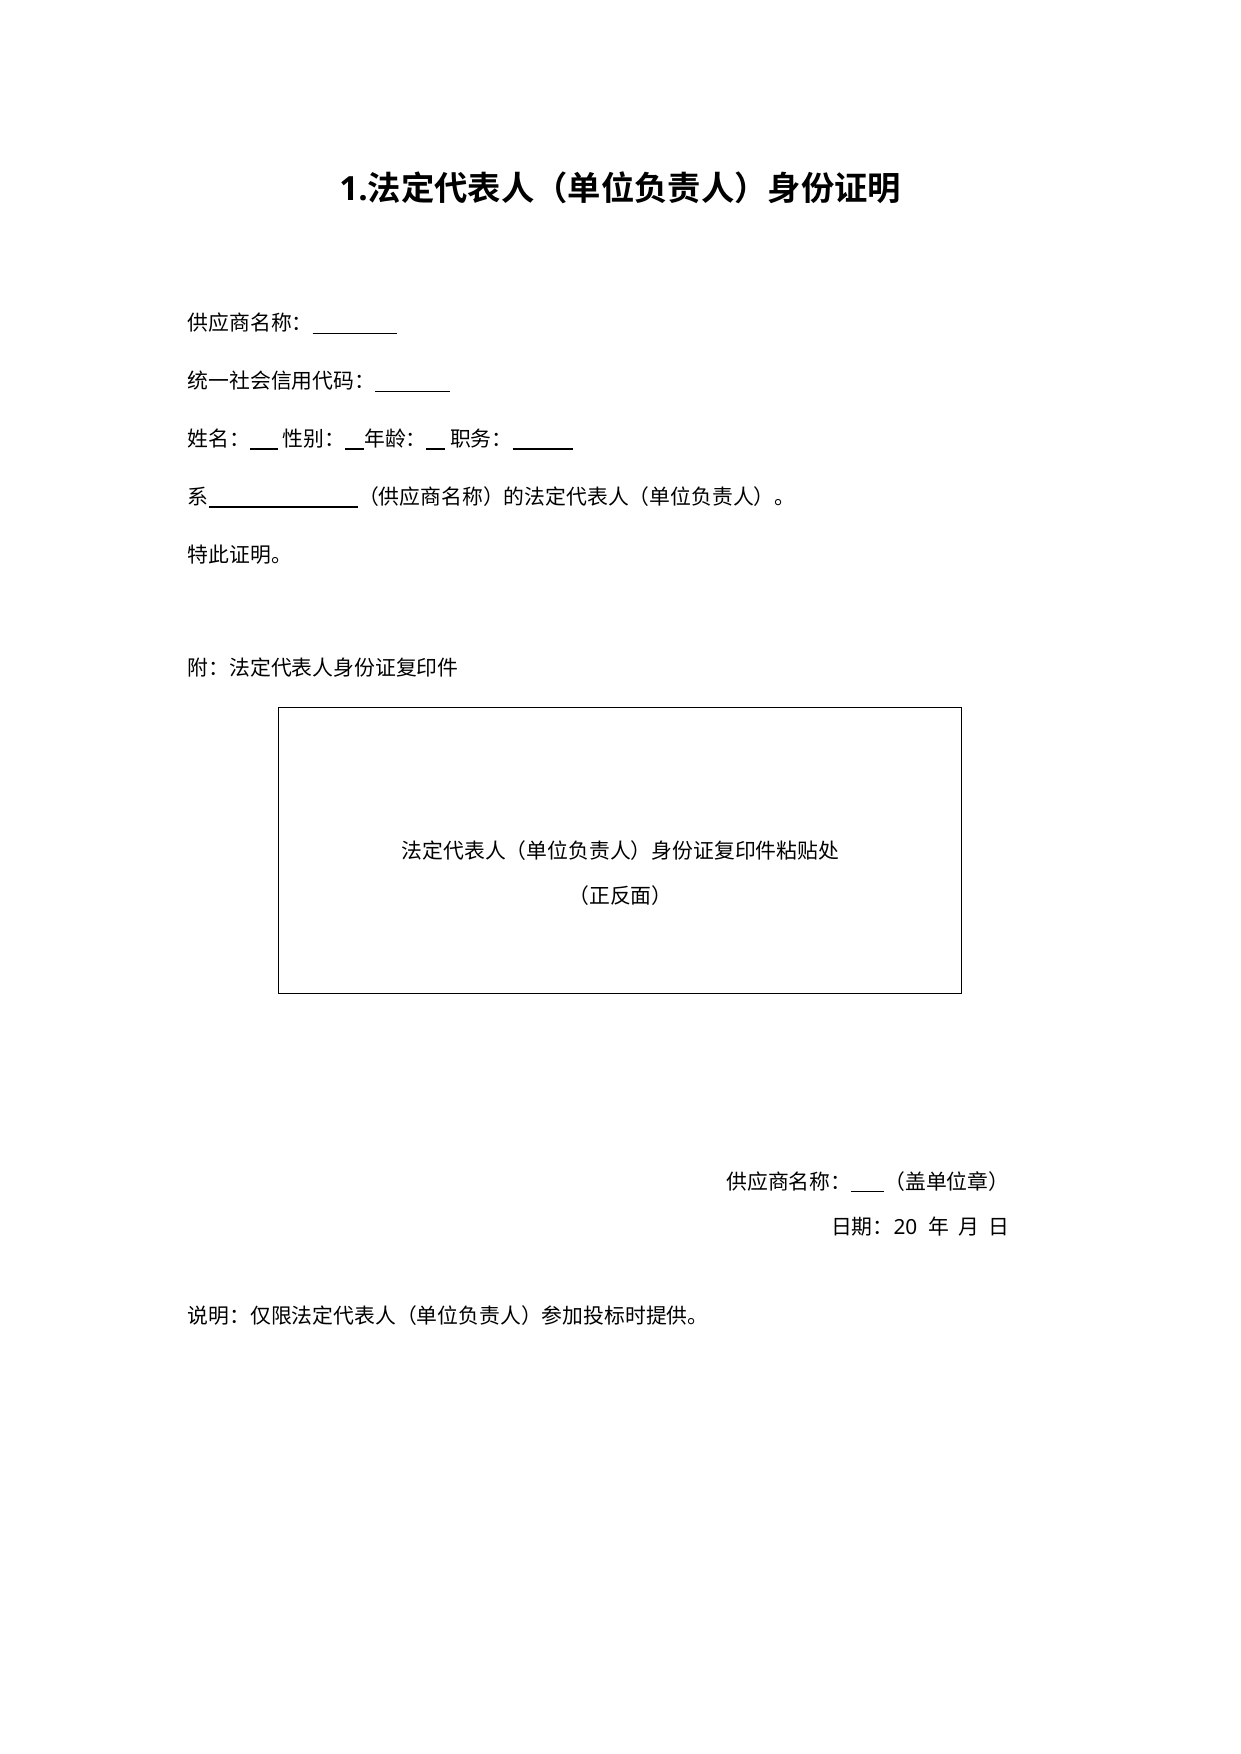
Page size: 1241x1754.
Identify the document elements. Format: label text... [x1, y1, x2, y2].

text 供应商名称： （盖单位章） [187, 1165, 1009, 1195]
text 特此证明。 [187, 538, 1053, 568]
text 日期：20 年 月 日 [187, 1210, 1009, 1241]
text 附：法定代表人身份证复印件 [187, 651, 1053, 681]
text 说明：仅限法定代表人（单位负责人）参加投标时提供。 [187, 1298, 1053, 1331]
table_header 法定代表人（单位负责人）身份证复印件粘贴处 （正反面） [279, 708, 961, 992]
text 系 （供应商名称）的法定代表人（单位负责人）。 [187, 480, 1053, 510]
text 统一社会信用代码： [187, 364, 1053, 395]
text 1.法定代表人（单位负责人）身份证明 [187, 162, 1053, 210]
text 姓名： 性别： 年龄： 职务： [187, 422, 1053, 452]
text 供应商名称： [187, 307, 1053, 337]
